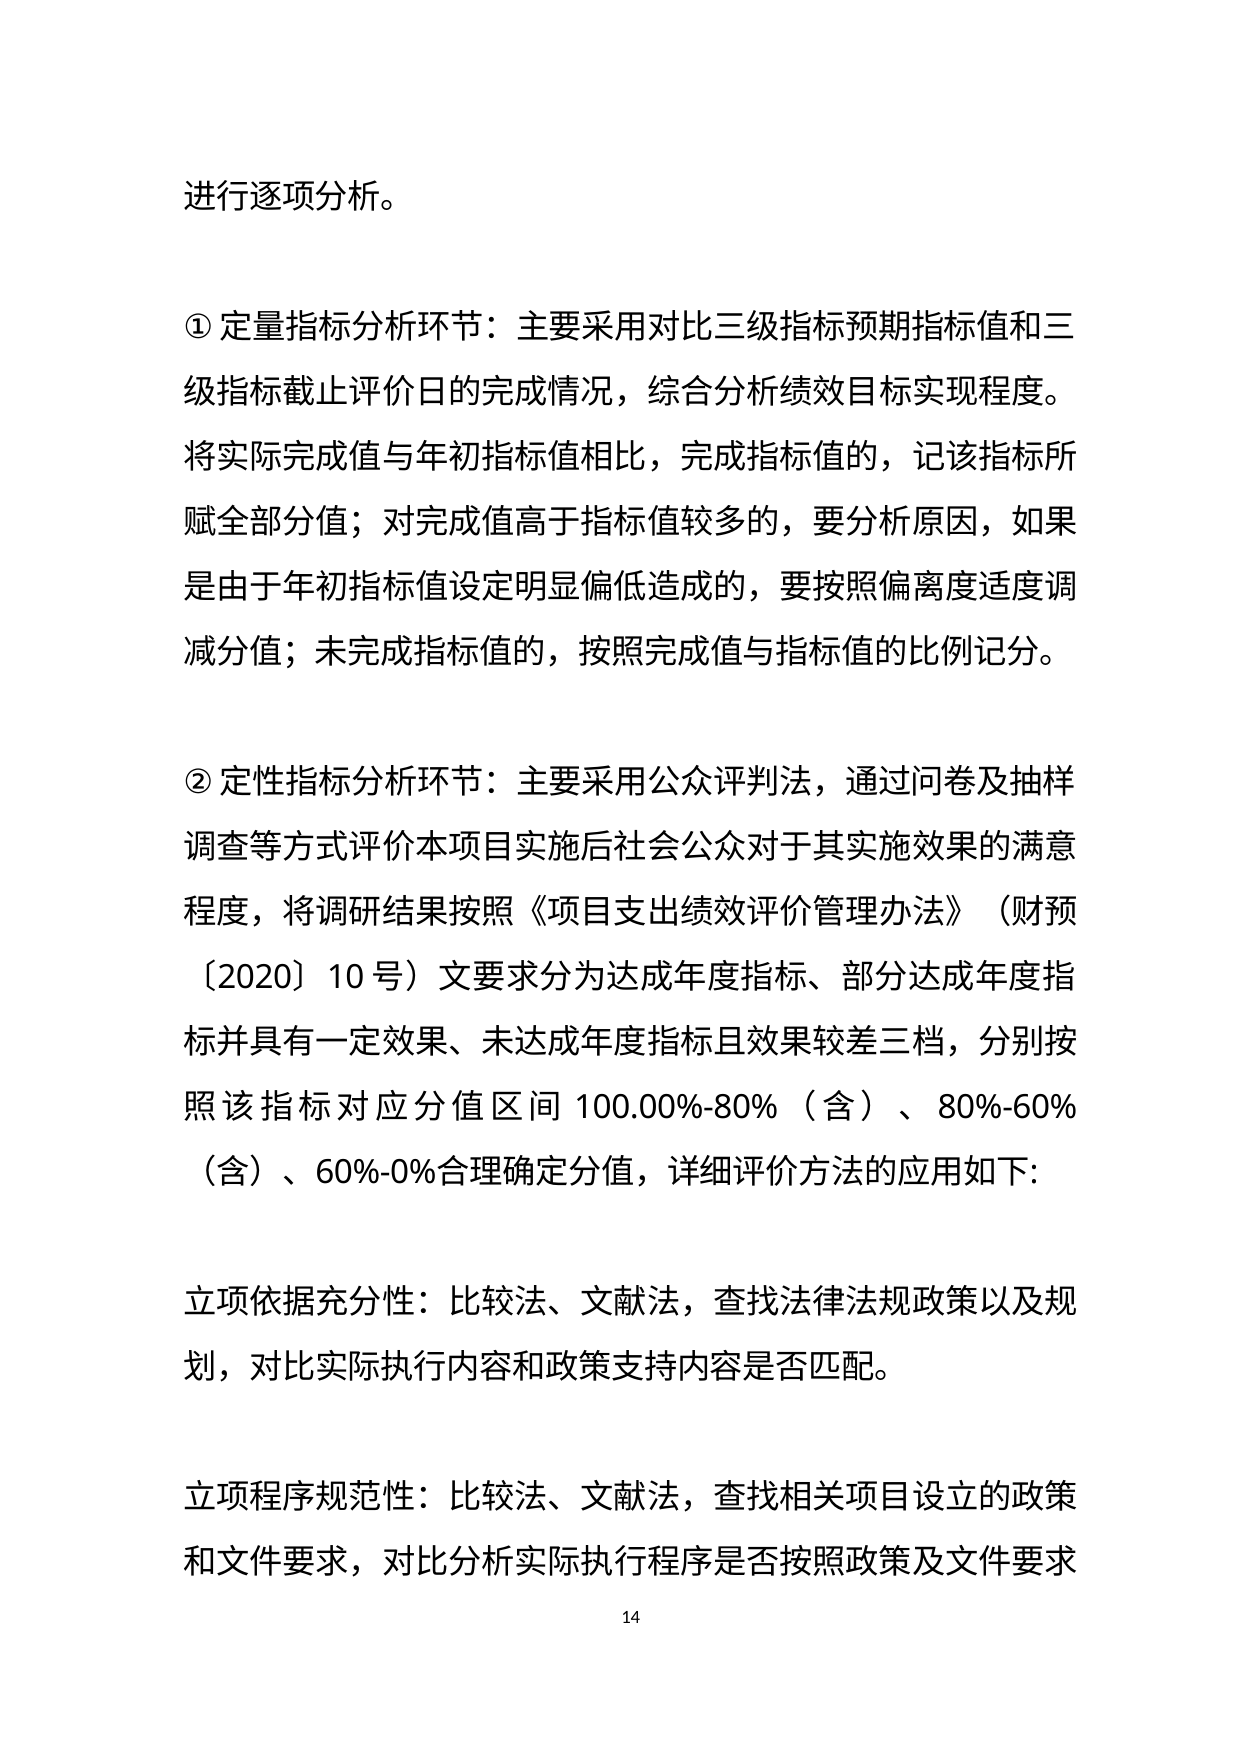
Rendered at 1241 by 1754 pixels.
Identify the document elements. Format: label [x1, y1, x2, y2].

text [183, 162, 1078, 1592]
